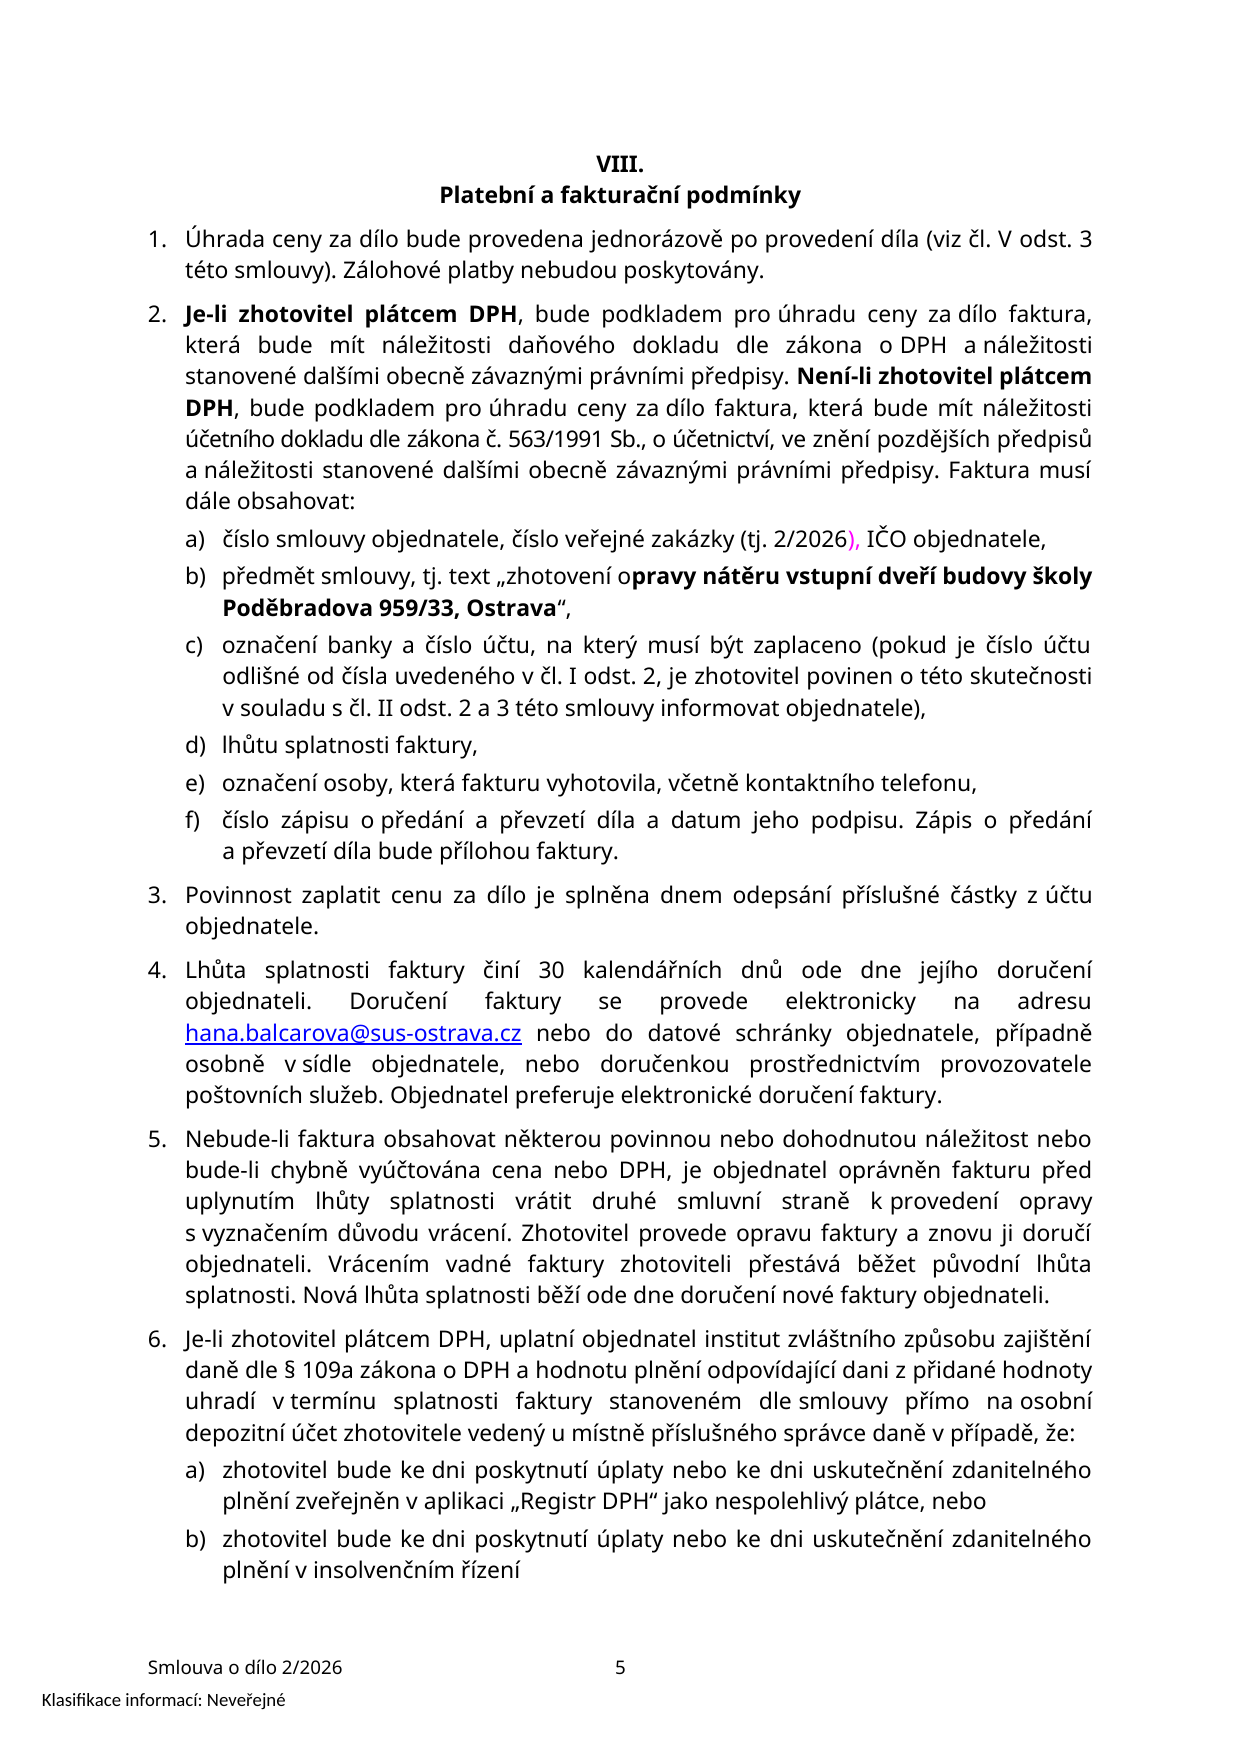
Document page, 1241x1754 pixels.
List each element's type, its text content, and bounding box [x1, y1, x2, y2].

list označení osoby, která fakturu vyhotovila, včetně kontaktního telefonu, [185, 766, 1092, 798]
list číslo zápisu o předání a převzetí díla a datum jeho podpisu. Zápis o předání a převzetí díla bude přílohou faktury. [185, 804, 1092, 866]
list zhotovitel bude ke dni poskytnutí úplaty nebo ke dni uskutečnění zdanitelného plnění v insolvenčním řízení [185, 1523, 1092, 1585]
list Je-li zhotovitel plátcem DPH, uplatní objednatel institut zvláštního způsobu zajištění daně dle § 109a zákona o DPH a hodnotu plnění odpovídající dani z přidané hodnoty uhradí v termínu splatnosti faktury stanoveném dle smlouvy přímo na osobní depozitní účet zhotovitele vedený u místně příslušného správce daně v případě, že: [148, 1323, 1092, 1448]
list Povinnost zaplatit cenu za dílo je splněna dnem odepsání příslušné částky z účtu objednatele. [148, 879, 1092, 941]
list předmět smlouvy, tj. text „zhotovení opravy nátěru vstupní dveří budovy školy Poděbradova 959/33, Ostrava“, [185, 560, 1092, 623]
list Nebude-li faktura obsahovat některou povinnou nebo dohodnutou náležitost nebo bude-li chybně vyúčtována cena nebo DPH, je objednatel oprávněn fakturu před uplynutím lhůty splatnosti vrátit druhé smluvní straně k provedení opravy s vyznačením důvodu vrácení. Zhotovitel provede opravu faktury a znovu ji doručí objednateli. Vrácením vadné faktury zhotoviteli přestává běžet původní lhůta splatnosti. Nová lhůta splatnosti běží ode dne doručení nové faktury objednateli. [148, 1123, 1092, 1310]
list číslo smlouvy objednatele, číslo veřejné zakázky (tj. 2/2026), IČO objednatele, [185, 523, 1092, 554]
list zhotovitel bude ke dni poskytnutí úplaty nebo ke dni uskutečnění zdanitelného plnění zveřejněn v aplikaci „Registr DPH“ jako nespolehlivý plátce, nebo [185, 1454, 1092, 1516]
text VIII. Platební a fakturační podmínky [148, 148, 1092, 210]
list Lhůta splatnosti faktury činí 30 kalendářních dnů ode dne jejího doručení objednateli. Doručení faktury se provede elektronicky na adresu hana.balcarova@sus-ostrava.cz nebo do datové schránky objednatele, případně osobně v sídle objednatele, nebo doručenkou prostřednictvím provozovatele poštovních služeb. Objednatel preferuje elektronické doručení faktury. [148, 954, 1092, 1110]
list Úhrada ceny za dílo bude provedena jednorázově po provedení díla (viz čl. V odst. 3 této smlouvy). Zálohové platby nebudou poskytovány. [148, 223, 1092, 285]
list Je-li zhotovitel plátcem DPH, bude podkladem pro úhradu ceny za dílo faktura, která bude mít náležitosti daňového dokladu dle zákona o DPH a náležitosti stanovené dalšími obecně závaznými právními předpisy. Není-li zhotovitel plátcem DPH, bude podkladem pro úhradu ceny za dílo faktura, která bude mít náležitosti účetního dokladu dle zákona č. 563/1991 Sb., o účetnictví, ve znění pozdějších předpisů a náležitosti stanovené dalšími obecně závaznými právními předpisy. Faktura musí dále obsahovat: [148, 298, 1092, 516]
list lhůtu splatnosti faktury, [185, 729, 1092, 760]
list označení banky a číslo účtu, na který musí být zaplaceno (pokud je číslo účtu odlišné od čísla uvedeného v čl. I odst. 2, je zhotovitel povinen o této skutečnosti v souladu s čl. II odst. 2 a 3 této smlouvy informovat objednatele), [185, 629, 1092, 723]
